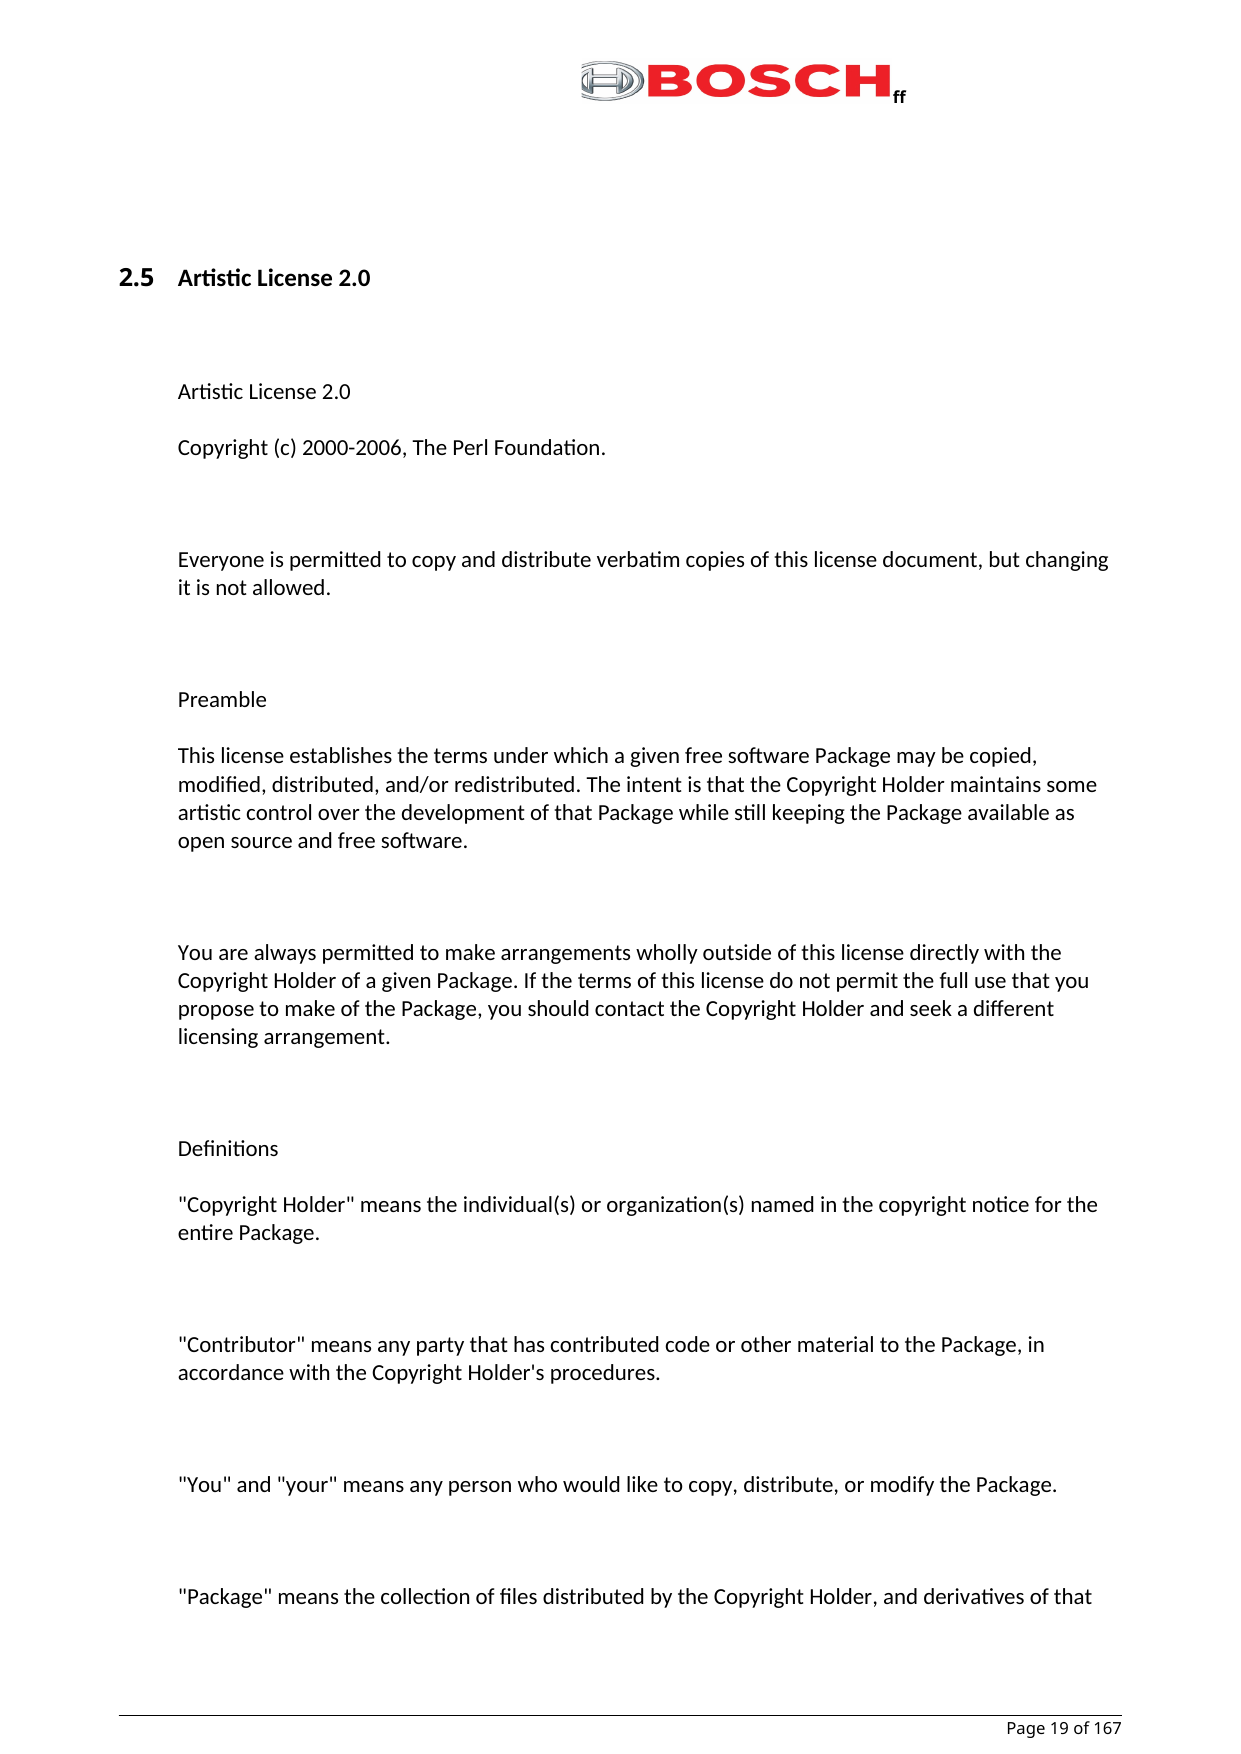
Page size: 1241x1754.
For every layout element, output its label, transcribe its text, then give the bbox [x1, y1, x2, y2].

subtitle Artistic License 2.0 [118, 260, 1122, 359]
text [178, 377, 1122, 1610]
picture [581, 58, 893, 104]
